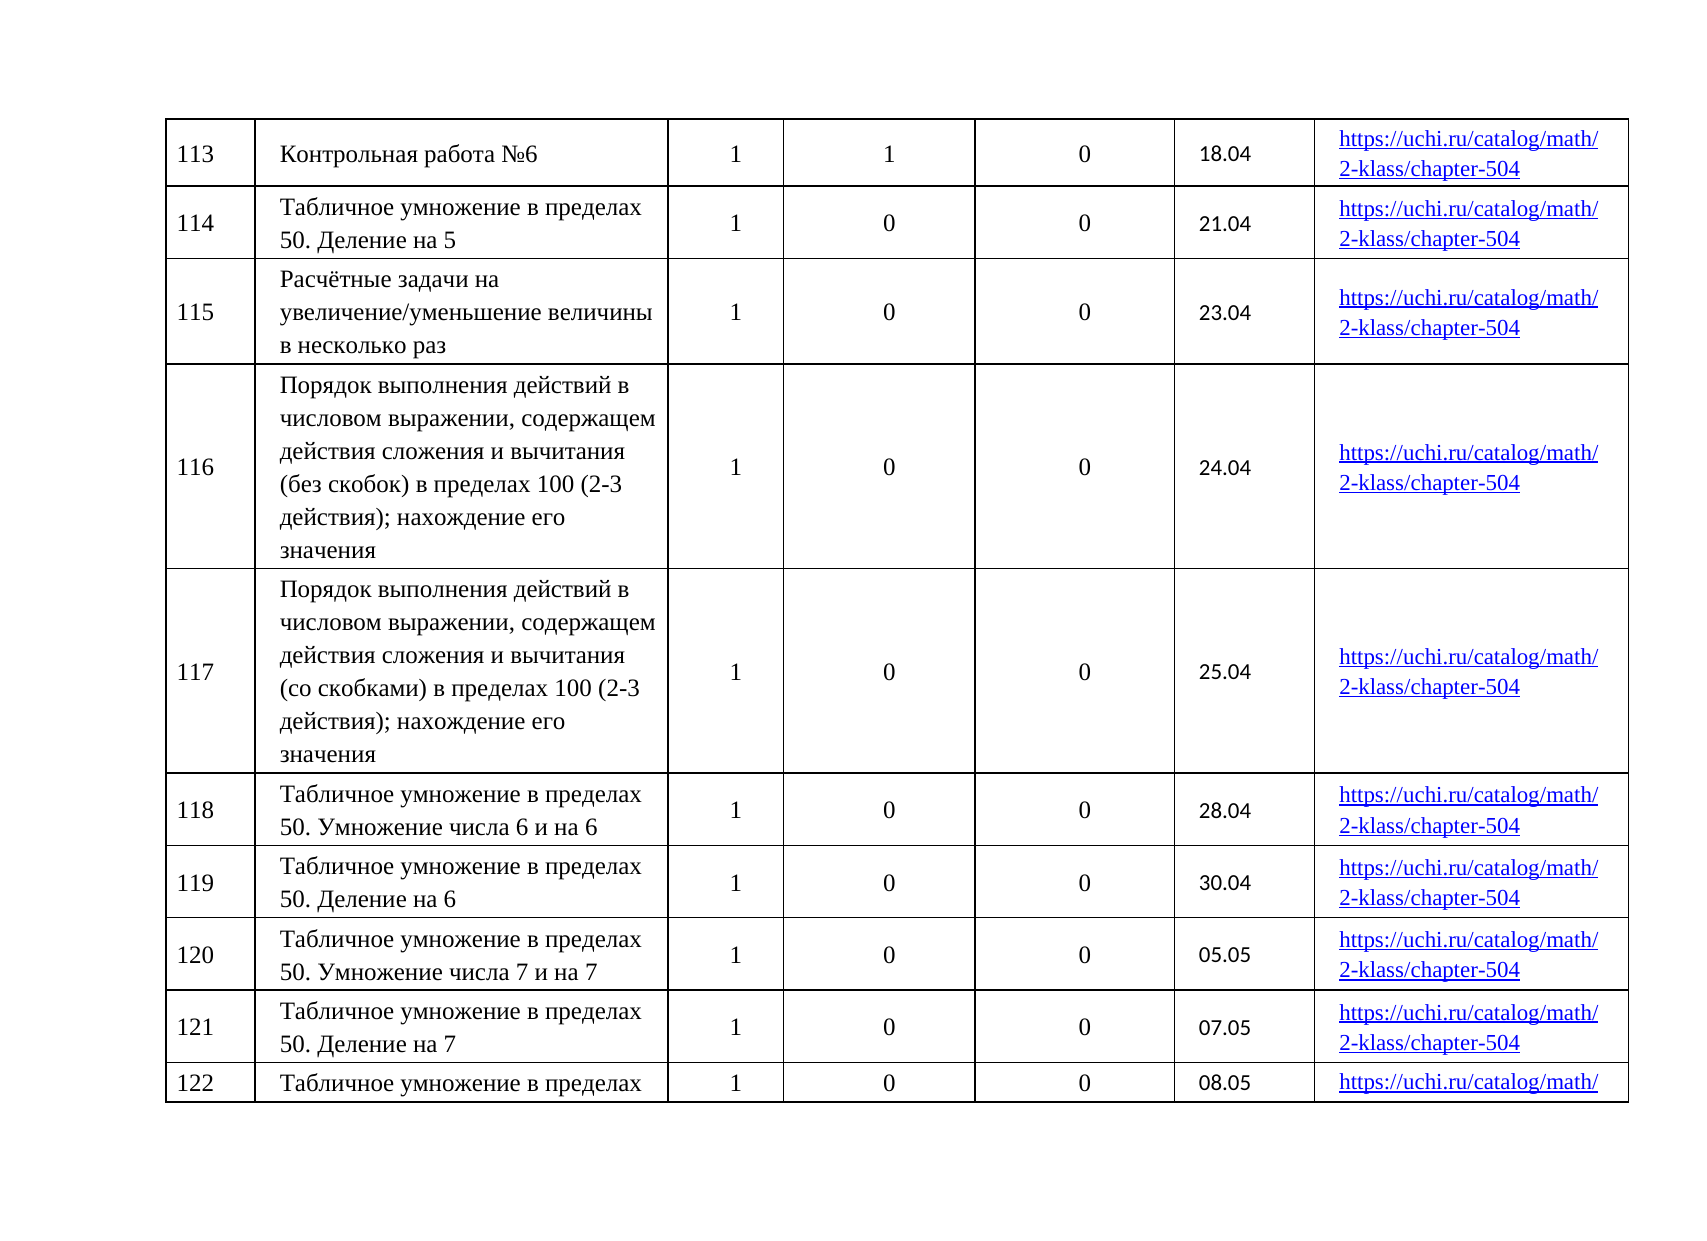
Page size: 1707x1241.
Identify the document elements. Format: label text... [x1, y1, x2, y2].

table_cell 0 [976, 187, 1174, 258]
table_cell 118 [167, 774, 254, 844]
table_cell 25.04 [1175, 569, 1314, 772]
table_cell 1 [669, 774, 783, 844]
table_cell Контрольная работа №6 [256, 120, 667, 185]
table_cell 1 [669, 259, 783, 363]
table_cell 1 [669, 569, 783, 772]
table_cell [256, 1063, 667, 1101]
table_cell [1315, 991, 1628, 1062]
table_cell 0 [976, 774, 1174, 844]
table_cell Табличное умножение в пределах 50. Деление на 7 [256, 991, 667, 1062]
table_cell 07.05 [1175, 991, 1314, 1062]
table_cell 28.04 [1175, 774, 1314, 844]
table_cell https://uchi.ru/catalog/math/2-klass/chapter-504 [1315, 259, 1628, 363]
table_cell 0 [976, 991, 1174, 1062]
table_cell 0 [784, 991, 974, 1062]
table_cell 1 [669, 187, 783, 258]
table_cell 0 [784, 569, 974, 772]
table_cell 120 [167, 918, 254, 989]
table_cell Порядок выполнения действий в числовом выражении, содержащем действия сложения и вычитания (без скобок) в пределах 100 (2-3 действия); нахождение его значения [256, 365, 667, 568]
table_cell 121 [167, 991, 254, 1062]
table_cell 1 [669, 120, 783, 185]
table_cell 0 [784, 259, 974, 363]
table_cell 1 [669, 991, 783, 1062]
table_cell 0 [784, 846, 974, 917]
table_cell 30.04 [1175, 846, 1314, 917]
table_cell 0 [784, 1063, 974, 1101]
table_cell 1 [669, 918, 783, 989]
table_cell 08.05 [1175, 1063, 1314, 1101]
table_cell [1315, 120, 1628, 185]
table_cell 0 [976, 259, 1174, 363]
table_cell 1 [669, 365, 783, 568]
table_cell 113 [167, 120, 254, 185]
table_cell 0 [976, 365, 1174, 568]
table_cell 117 [167, 569, 254, 772]
table_cell 1 [669, 1063, 783, 1101]
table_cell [1315, 187, 1628, 258]
table_cell Табличное умножение в пределах 50. Умножение числа 7 и на 7 [256, 918, 667, 989]
table_cell 18.04 [1175, 120, 1314, 185]
table_cell https://uchi.ru/catalog/math/2-klass/chapter-504 [1315, 918, 1628, 989]
table_cell Табличное умножение в пределах 50. Умножение числа 6 и на 6 [256, 774, 667, 844]
table_cell 114 [167, 187, 254, 258]
table_cell 0 [784, 774, 974, 844]
table_cell 0 [784, 365, 974, 568]
table_cell 122 [167, 1063, 254, 1101]
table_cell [1315, 1063, 1628, 1101]
table_cell Табличное умножение в пределах 50. Деление на 6 [256, 846, 667, 917]
table_cell 116 [167, 365, 254, 568]
table_cell 115 [167, 259, 254, 363]
table_cell 0 [976, 1063, 1174, 1101]
table_cell 0 [976, 846, 1174, 917]
table_cell https://uchi.ru/catalog/math/2-klass/chapter-504 [1315, 774, 1628, 844]
table_cell 0 [784, 187, 974, 258]
table_cell 0 [784, 918, 974, 989]
table_cell Расчётные задачи на увеличение/уменьшение величины в несколько раз [256, 259, 667, 363]
table_cell Порядок выполнения действий в числовом выражении, содержащем действия сложения и вычитания (со скобками) в пределах 100 (2-3 действия); нахождение его значения [256, 569, 667, 772]
table_cell 05.05 [1175, 918, 1314, 989]
table_cell 0 [976, 918, 1174, 989]
table_cell 0 [976, 120, 1174, 185]
table_cell 21.04 [1175, 187, 1314, 258]
table_cell 1 [784, 120, 974, 185]
table_cell 1 [669, 846, 783, 917]
table_cell 0 [976, 569, 1174, 772]
table_cell 24.04 [1175, 365, 1314, 568]
table_cell https://uchi.ru/catalog/math/2-klass/chapter-504 [1315, 846, 1628, 917]
table_cell https://uchi.ru/catalog/math/2-klass/chapter-504 [1315, 569, 1628, 772]
table_cell https://uchi.ru/catalog/math/2-klass/chapter-504 [1315, 365, 1628, 568]
table_cell 23.04 [1175, 259, 1314, 363]
table_cell 119 [167, 846, 254, 917]
table_cell Табличное умножение в пределах 50. Деление на 5 [256, 187, 667, 258]
